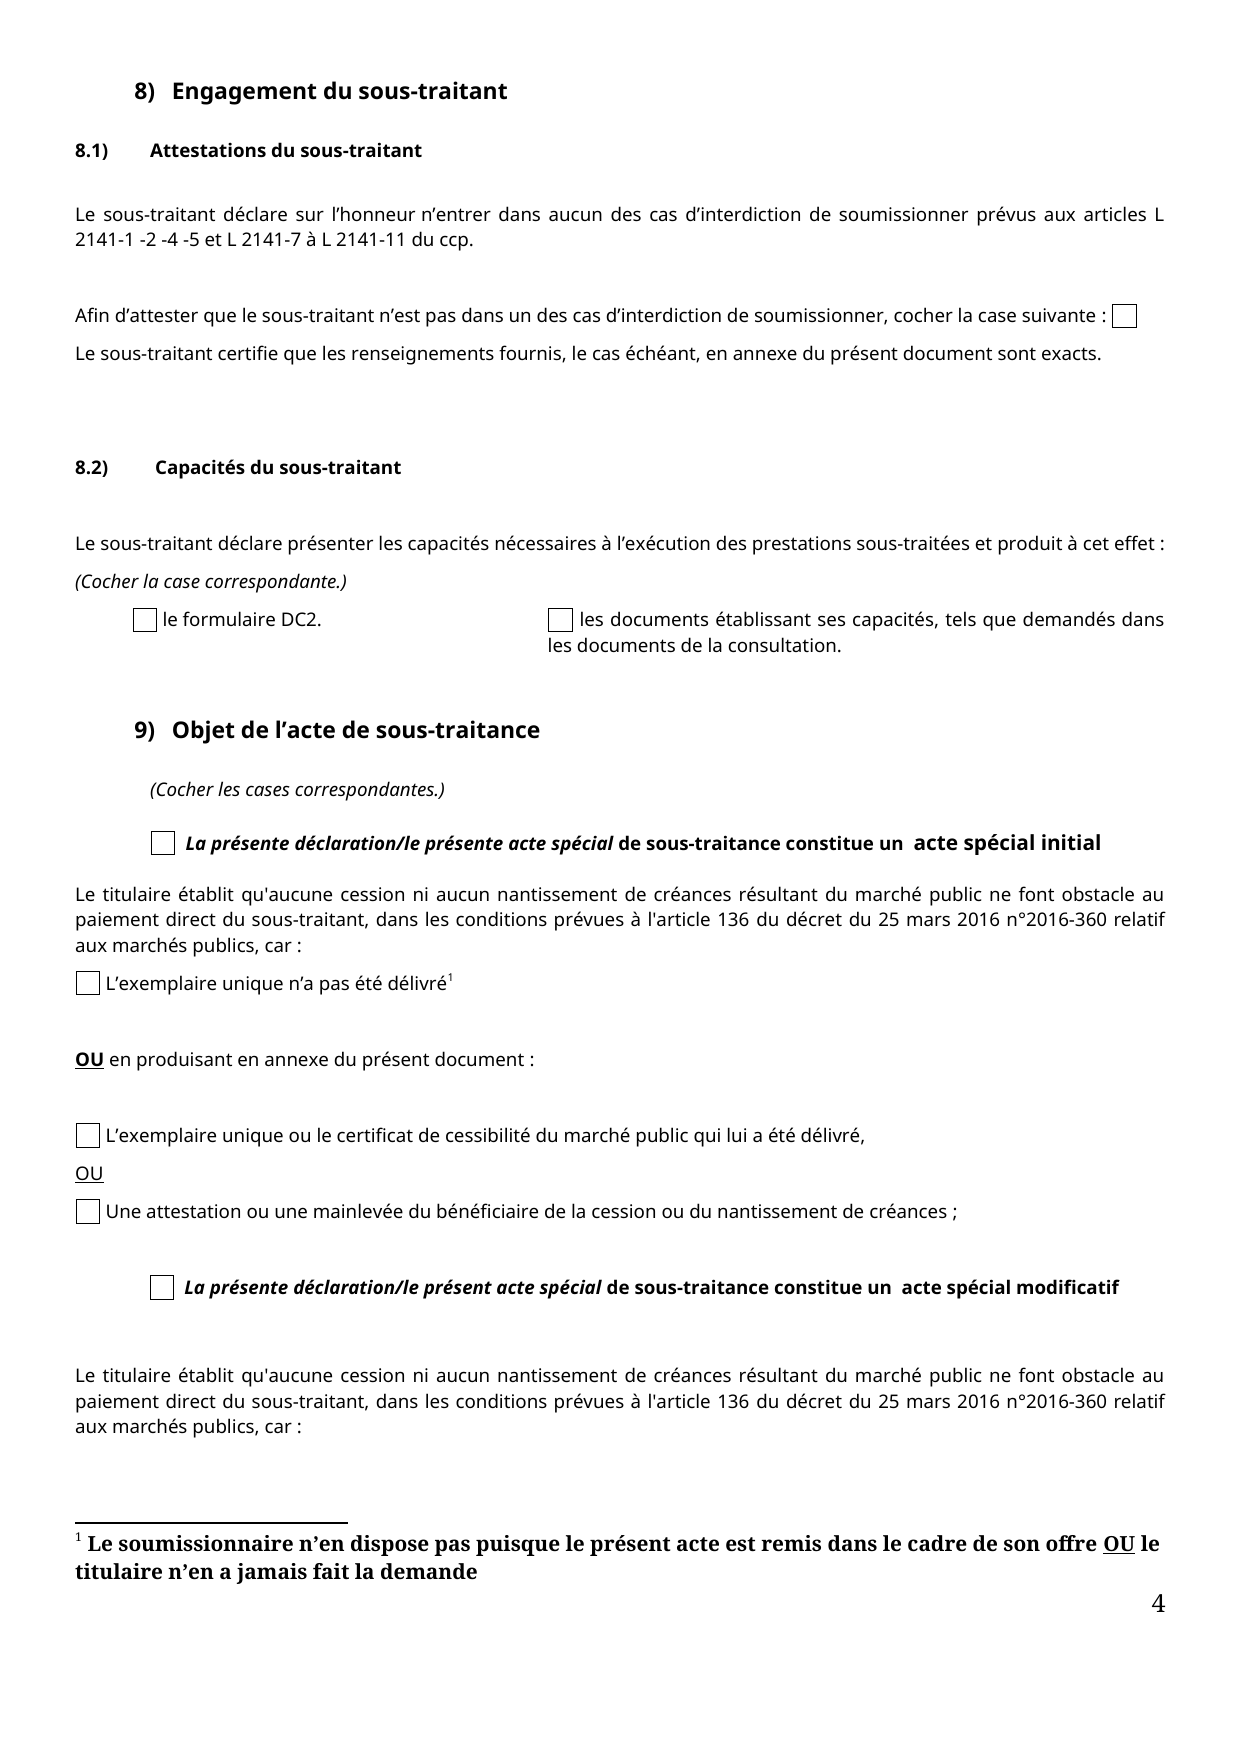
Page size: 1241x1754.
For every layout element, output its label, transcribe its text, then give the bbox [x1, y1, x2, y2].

text Une attestation ou une mainlevée du bénéficiaire de la cession ou du nantissement de créances ; [75, 1198, 1165, 1224]
text Le sous-traitant déclare sur l’honneur n’entrer dans aucun des cas d’interdiction de soumissionner prévus aux articles L 2141-1 -2 -4 -5 et L 2141-7 à L 2141-11 du ccp. [75, 201, 1165, 252]
text OU [75, 1160, 1165, 1186]
text Le sous-traitant déclare présenter les capacités nécessaires à l’exécution des prestations sous-traitées et produit à cet effet : [75, 531, 1165, 556]
list (Cocher les cases correspondantes.) [150, 777, 1165, 802]
text (Cocher la case correspondante.) [75, 569, 1165, 594]
text Le titulaire établit qu'aucune cession ni aucun nantissement de créances résultant du marché public ne font obstacle au paiement direct du sous-traitant, dans les conditions prévues à l'article 136 du décret du 25 mars 2016 n°2016-360 relatif aux marchés publics, car : [75, 1363, 1165, 1439]
text le formulaire DC2. les documents établissant ses capacités, tels que demandés dans les documents de la consultation. [132, 607, 1165, 658]
text Le titulaire établit qu'aucune cession ni aucun nantissement de créances résultant du marché public ne font obstacle au paiement direct du sous-traitant, dans les conditions prévues à l'article 136 du décret du 25 mars 2016 n°2016-360 relatif aux marchés publics, car : [75, 881, 1165, 958]
text Le sous-traitant certifie que les renseignements fournis, le cas échéant, en annexe du présent document sont exacts. [75, 341, 1165, 366]
text OU en produisant en annexe du présent document : [75, 1046, 1165, 1072]
list Engagement du sous-traitant [134, 75, 1165, 106]
list Attestations du sous-traitant [75, 137, 1165, 163]
list Objet de l’acte de sous-traitance [134, 714, 1165, 745]
text L’exemplaire unique n’a pas été délivré [75, 970, 1165, 996]
text L’exemplaire unique ou le certificat de cessibilité du marché public qui lui a été délivré, [75, 1122, 1165, 1148]
list Capacités du sous-traitant [75, 455, 1165, 480]
text La présente déclaration/le présent acte spécial de sous-traitance constitue un acte spécial modificatif [75, 1274, 1165, 1300]
text Afin d’attester que le sous-traitant n’est pas dans un des cas d’interdiction de soumissionner, cocher la case suivante : [75, 303, 1165, 328]
list La présente déclaration/le présente acte spécial de sous-traitance constitue un acte spécial initial [150, 828, 1165, 856]
